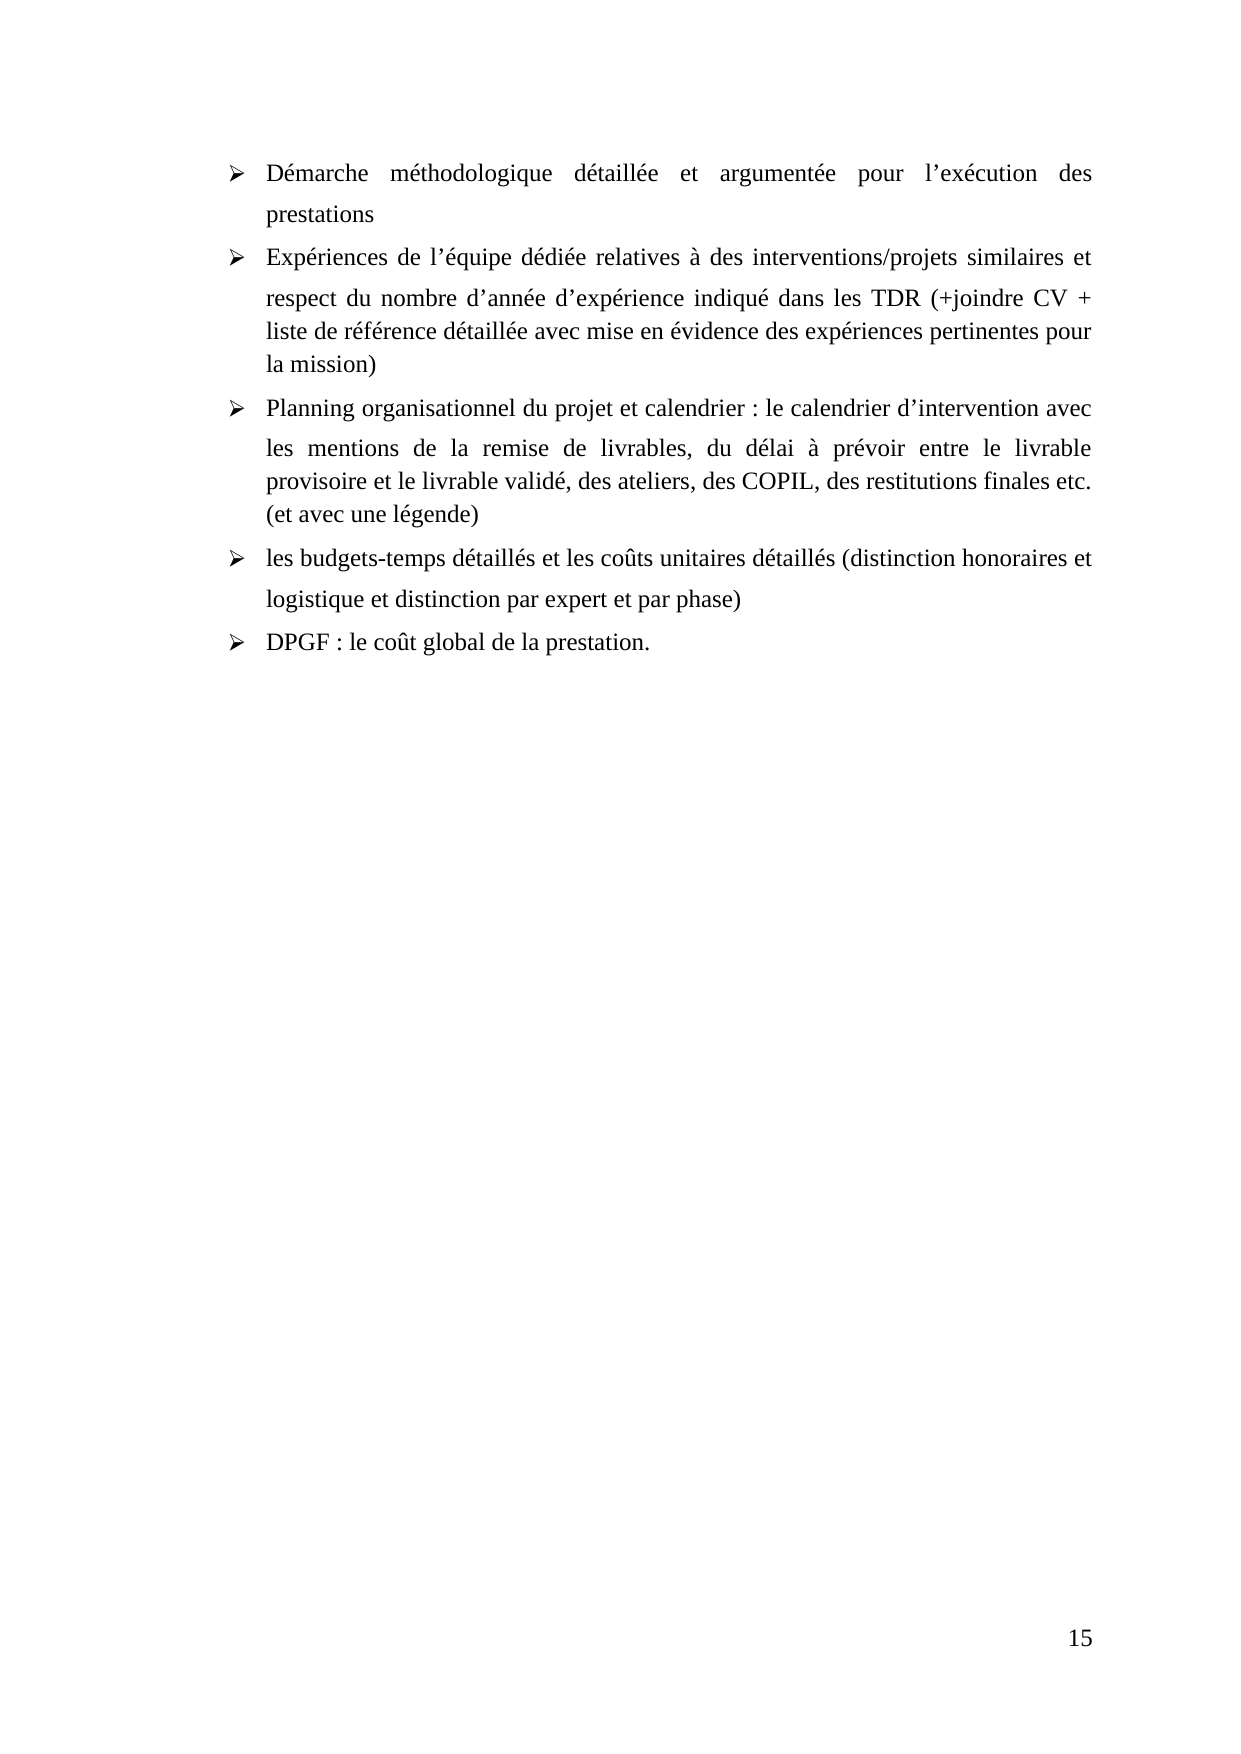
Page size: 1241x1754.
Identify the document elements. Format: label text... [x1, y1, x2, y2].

list les budgets-temps détaillés et les coûts unitaires détaillés (distinction honoraires et logistique et distinction par expert et par phase) [228, 532, 1093, 612]
list Expériences de l’équipe dédiée relatives à des interventions/projets similaires et respect du nombre d’année d’expérience indiqué dans les TDR (+joindre CV + liste de référence détaillée avec mise en évidence des expériences pertinentes pour la mission) [228, 232, 1093, 378]
list Démarche méthodologique détaillée et argumentée pour l’exécution des prestations [228, 148, 1093, 228]
list Planning organisationnel du projet et calendrier : le calendrier d’intervention avec les mentions de la remise de livrables, du délai à prévoir entre le livrable provisoire et le livrable validé, des ateliers, des COPIL, des restitutions finales etc. (et avec une légende) [228, 382, 1093, 528]
list DPGF : le coût global de la prestation. [228, 617, 1093, 664]
